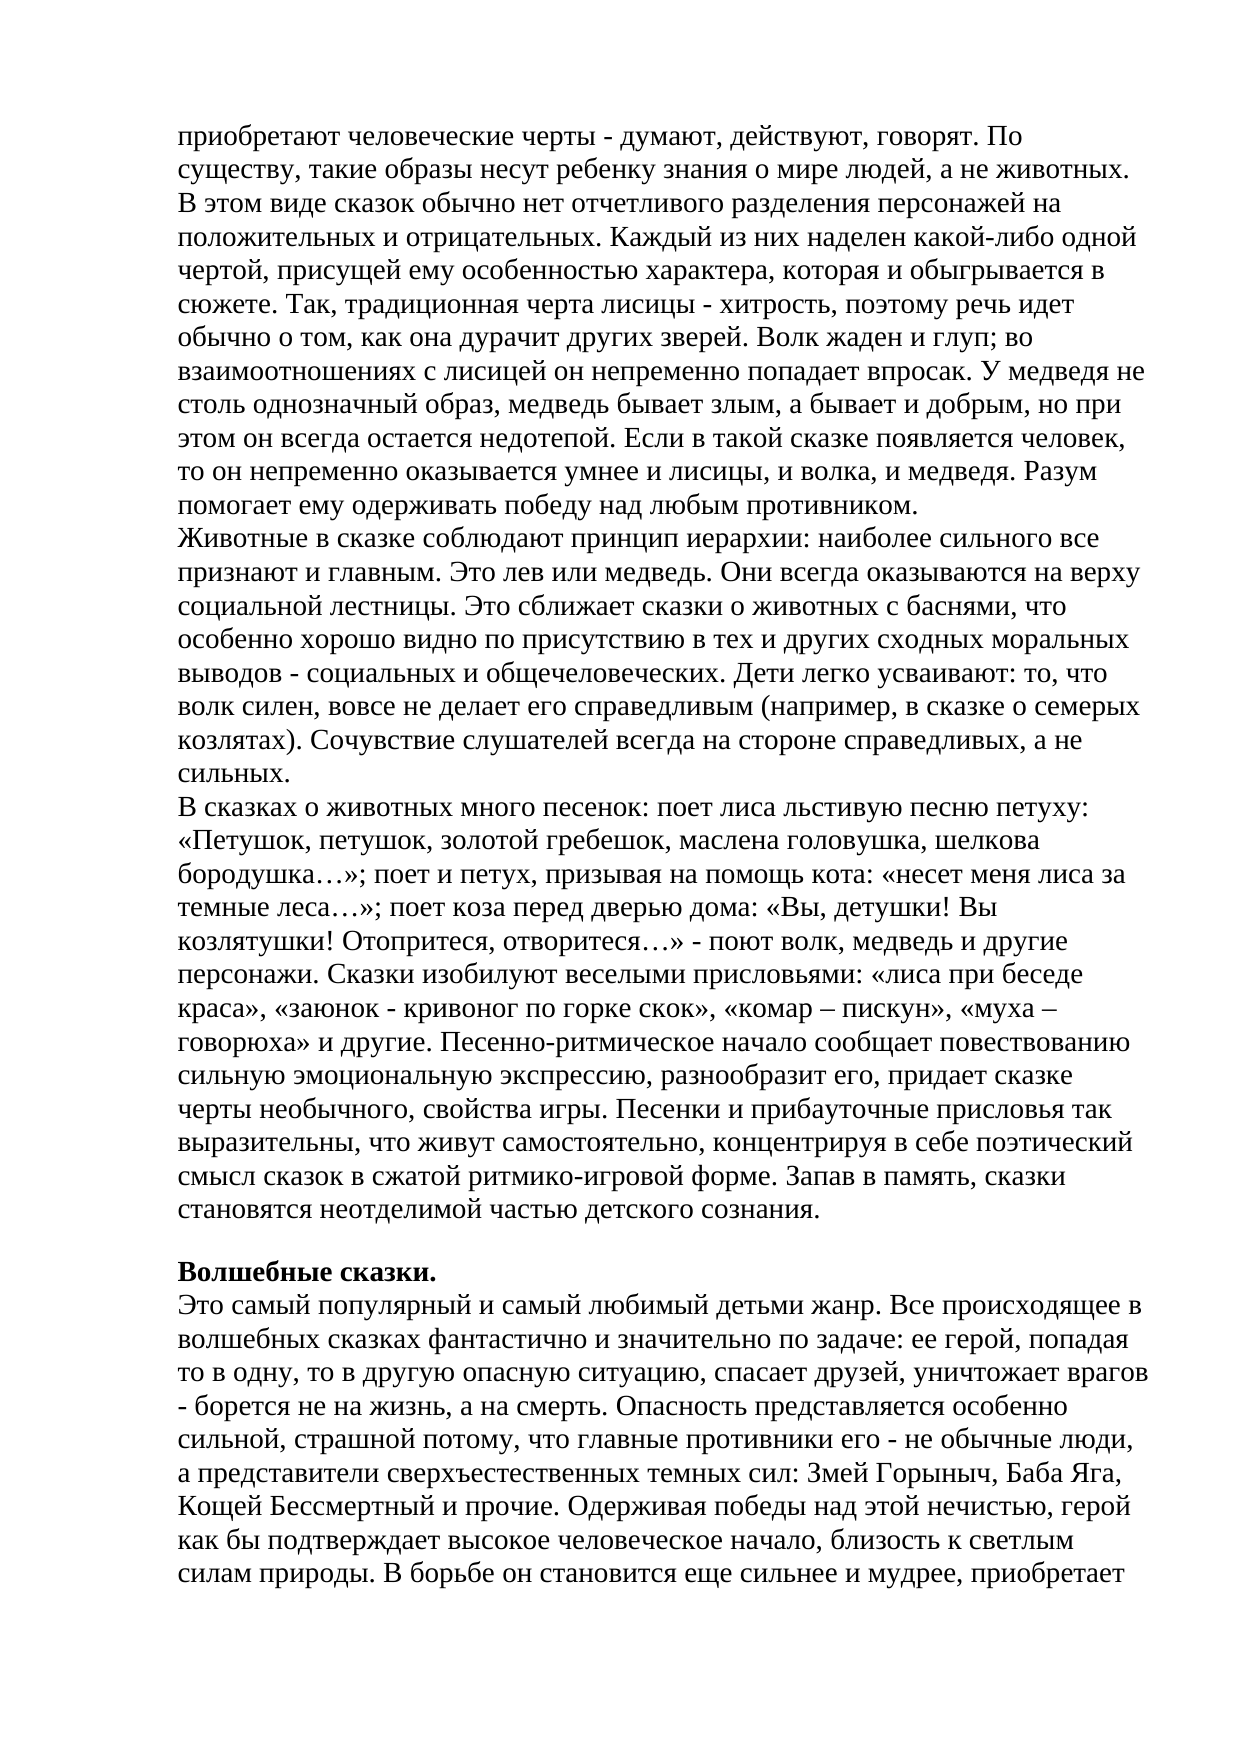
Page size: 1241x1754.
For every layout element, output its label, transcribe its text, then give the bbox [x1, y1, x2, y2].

text В сказках о животных много песенок: поет лиса льстивую песню петуху: «Петушок, петушок, золотой гребешок, маслена головушка, шелкова бородушка…»; поет и петух, призывая на помощь кота: «несет меня лиса за темные леса…»; поет коза перед дверью дома: «Вы, детушки! Вы козлятушки! Отопритеся, отворитеся…» - поют волк, медведь и другие персонажи. Сказки изобилуют веселыми присловьями: «лиса при беседе краса», «заюнок - кривоног по горке скок», «комар – пискун», «муха – говорюха» и другие. Песенно-ритмическое начало сообщает повествованию сильную эмоциональную экспрессию, разнообразит его, придает сказке черты необычного, свойства игры. Песенки и прибауточные присловья так выразительны, что живут самостоятельно, концентрируя в себе поэтический смысл сказок в сжатой ритмико-игровой форме. Запав в память, сказки становятся неотделимой частью детского сознания. [177, 789, 1152, 1225]
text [177, 1287, 1152, 1589]
text Животные в сказке соблюдают принцип иерархии: наиболее сильного все признают и главным. Это лев или медведь. Они всегда оказываются на верху социальной лестницы. Это сближает сказки о животных с баснями, что особенно хорошо видно по присутствию в тех и других сходных моральных выводов - социальных и общечеловеческих. Дети легко усваивают: то, что волк силен, вовсе не делает его справедливым (например, в сказке о семерых козлятах). Сочувствие слушателей всегда на стороне справедливых, а не сильных. [177, 521, 1152, 789]
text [177, 118, 1152, 185]
text Волшебные сказки. [177, 1254, 1152, 1287]
text В этом виде сказок обычно нет отчетливого разделения персонажей на положительных и отрицательных. Каждый из них наделен какой-либо одной чертой, присущей ему особенностью характера, которая и обыгрывается в сюжете. Так, традиционная черта лисицы - хитрость, поэтому речь идет обычно о том, как она дурачит других зверей. Волк жаден и глуп; во взаимоотношениях с лисицей он непременно попадает впросак. У медведя не столь однозначный образ, медведь бывает злым, а бывает и добрым, но при этом он всегда остается недотепой. Если в такой сказке появляется человек, то он непременно оказывается умнее и лисицы, и волка, и медведя. Разум помогает ему одерживать победу над любым противником. [177, 185, 1152, 521]
